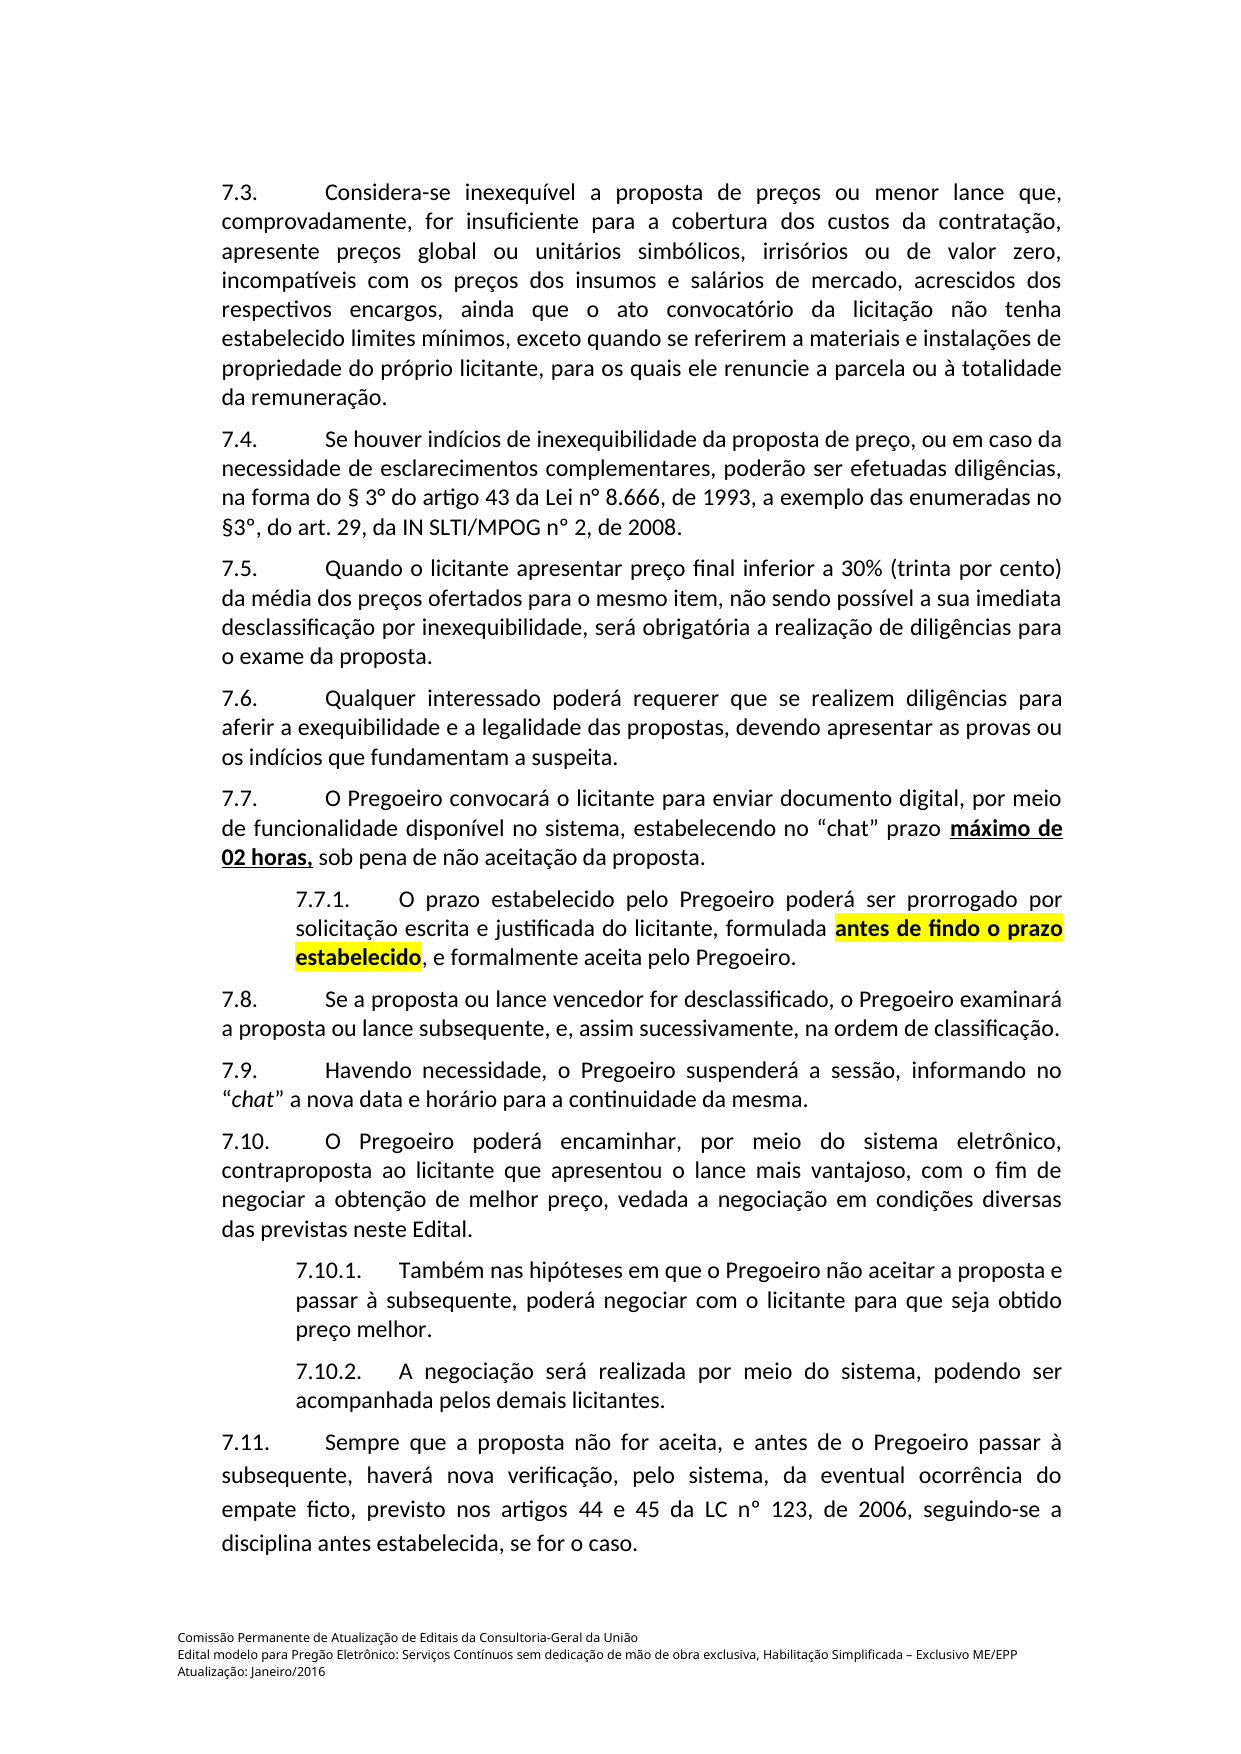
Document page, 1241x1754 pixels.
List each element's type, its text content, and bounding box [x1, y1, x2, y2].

list O Pregoeiro poderá encaminhar, por meio do sistema eletrônico, contraproposta ao licitante que apresentou o lance mais vantajoso, com o fim de negociar a obtenção de melhor preço, vedada a negociação em condições diversas das previstas neste Edital. [221, 1126, 1063, 1243]
list Qualquer interessado poderá requerer que se realizem diligências para aferir a exequibilidade e a legalidade das propostas, devendo apresentar as provas ou os indícios que fundamentam a suspeita. [221, 683, 1063, 771]
list Quando o licitante apresentar preço final inferior a 30% (trinta por cento) da média dos preços ofertados para o mesmo item, não sendo possível a sua imediata desclassificação por inexequibilidade, será obrigatória a realização de diligências para o exame da proposta. [221, 553, 1063, 671]
list Havendo necessidade, o Pregoeiro suspenderá a sessão, informando no “chat” a nova data e horário para a continuidade da mesma. [221, 1055, 1063, 1113]
list Se a proposta ou lance vencedor for desclassificado, o Pregoeiro examinará a proposta ou lance subsequente, e, assim sucessivamente, na ordem de classificação. [221, 984, 1063, 1042]
list O prazo estabelecido pelo Pregoeiro poderá ser prorrogado por solicitação escrita e justificada do licitante, formulada antes de findo o prazo estabelecido, e formalmente aceita pelo Pregoeiro. [295, 884, 1063, 971]
list O Pregoeiro convocará o licitante para enviar documento digital, por meio de funcionalidade disponível no sistema, estabelecendo no “chat” prazo máximo de 02 horas, sob pena de não aceitação da proposta. [221, 783, 1063, 871]
list Se houver indícios de inexequibilidade da proposta de preço, ou em caso da necessidade de esclarecimentos complementares, poderão ser efetuadas diligências, na forma do § 3° do artigo 43 da Lei n° 8.666, de exemplo das enumeradas no §3º, do art. 29, da IN SLTI/MPOG nº 2, de 2008. [221, 424, 1063, 541]
list Considera-se inexequível a proposta de preços ou menor lance que, comprovadamente, for insuficiente para a cobertura dos custos da contratação, apresente preços global ou unitários simbólicos, irrisórios ou de valor zero, incompatíveis com os preços dos insumos e salários de mercado, acrescidos dos respectivos encargos, ainda que o ato convocatório da licitação não tenha estabelecido limites mínimos, exceto quando se referirem a materiais e instalações de propriedade do próprio licitante, para os quais ele renuncie a parcela ou à totalidade da remuneração. [221, 177, 1063, 411]
list Também nas hipóteses em que o Pregoeiro não aceitar a proposta e passar à subsequente, poderá negociar com o licitante para que seja obtido preço melhor. [295, 1256, 1063, 1343]
list A negociação será realizada por meio do sistema, podendo ser acompanhada pelos demais licitantes. [295, 1356, 1063, 1414]
list Sempre que a proposta não for aceita, e antes de o Pregoeiro passar à subsequente, haverá nova verificação, pelo sistema, da eventual ocorrência do empate ficto, previsto nos artigos 44 e 45 da LC nº 123, de 2006, seguindo-se a disciplina antes estabelecida, se for o caso. [221, 1427, 1063, 1557]
